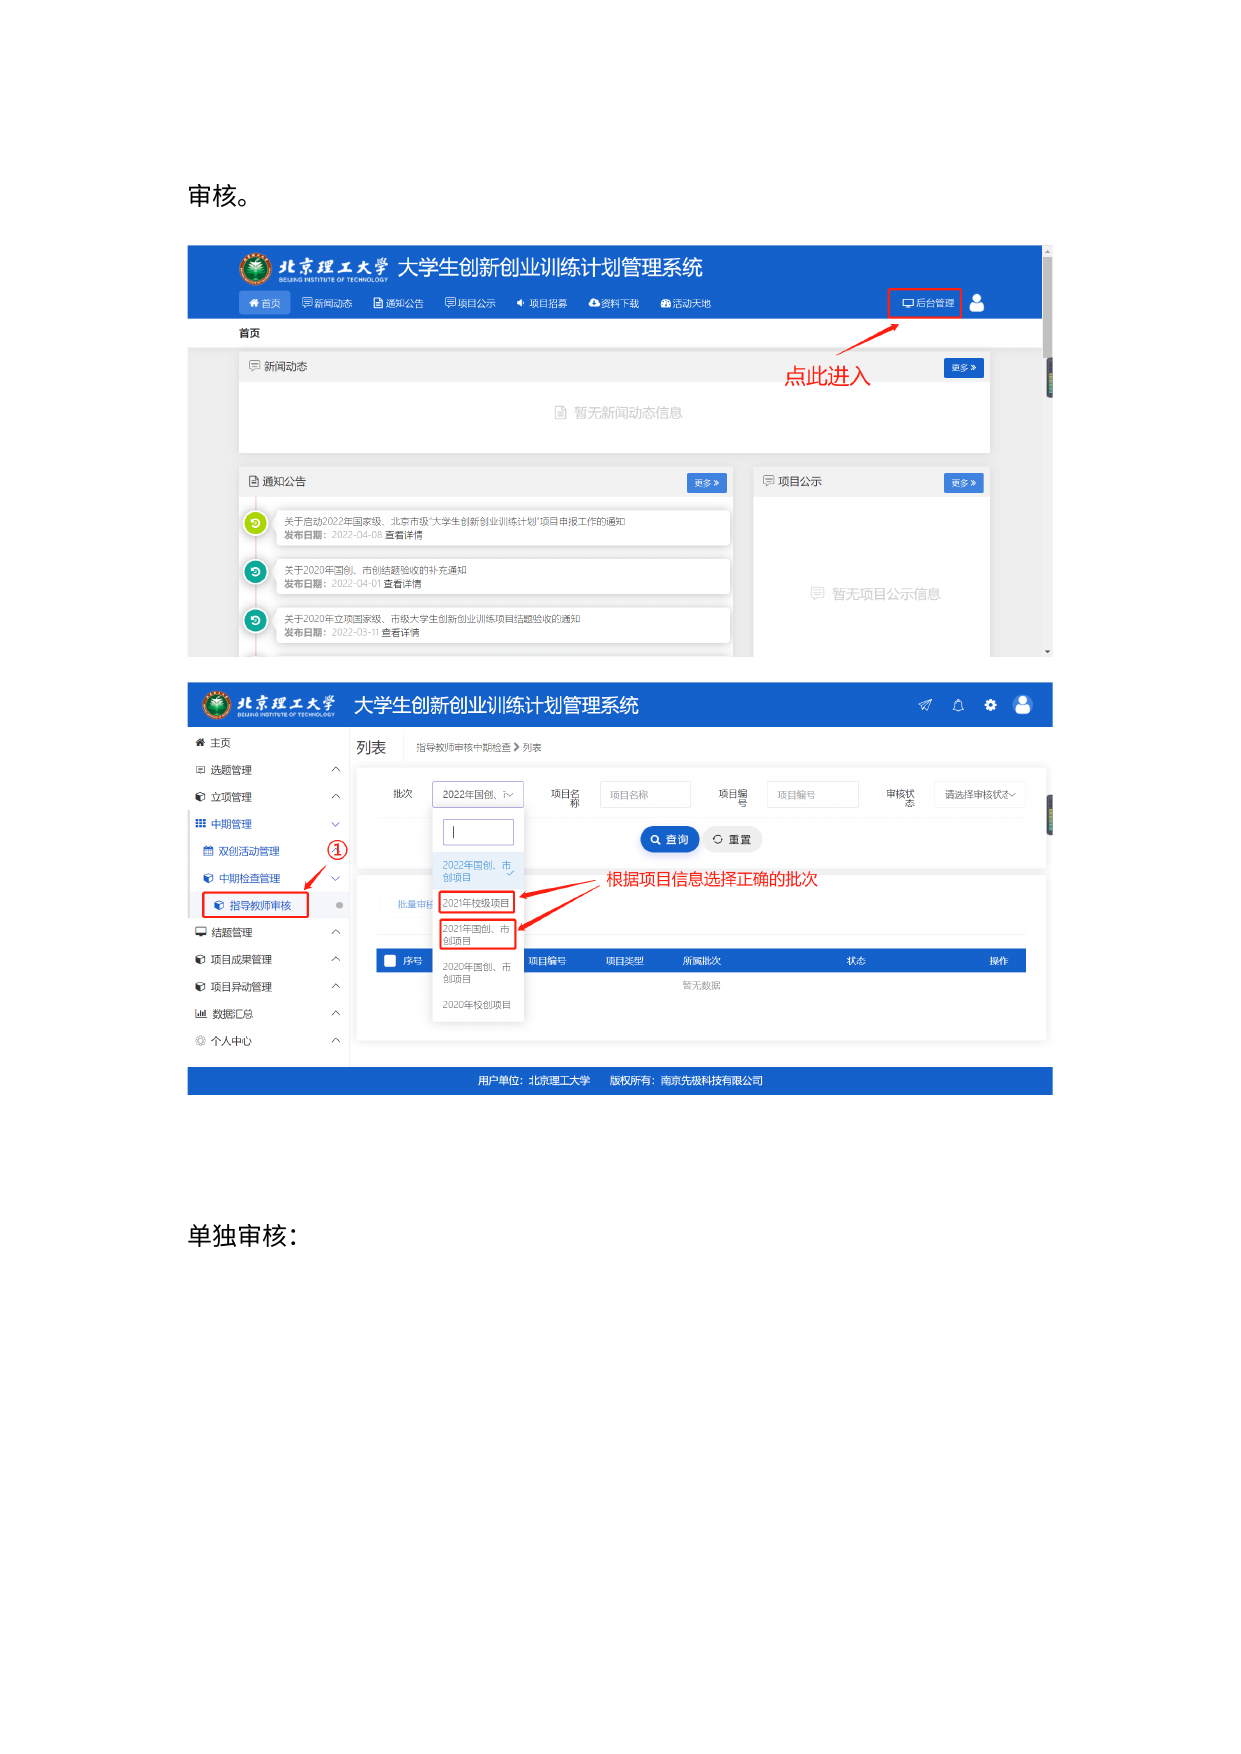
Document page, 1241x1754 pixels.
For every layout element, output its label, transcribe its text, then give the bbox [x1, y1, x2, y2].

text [187, 162, 1053, 227]
picture [187, 245, 1053, 657]
picture [187, 682, 1053, 1095]
text 单独审核： [187, 1202, 1053, 1267]
